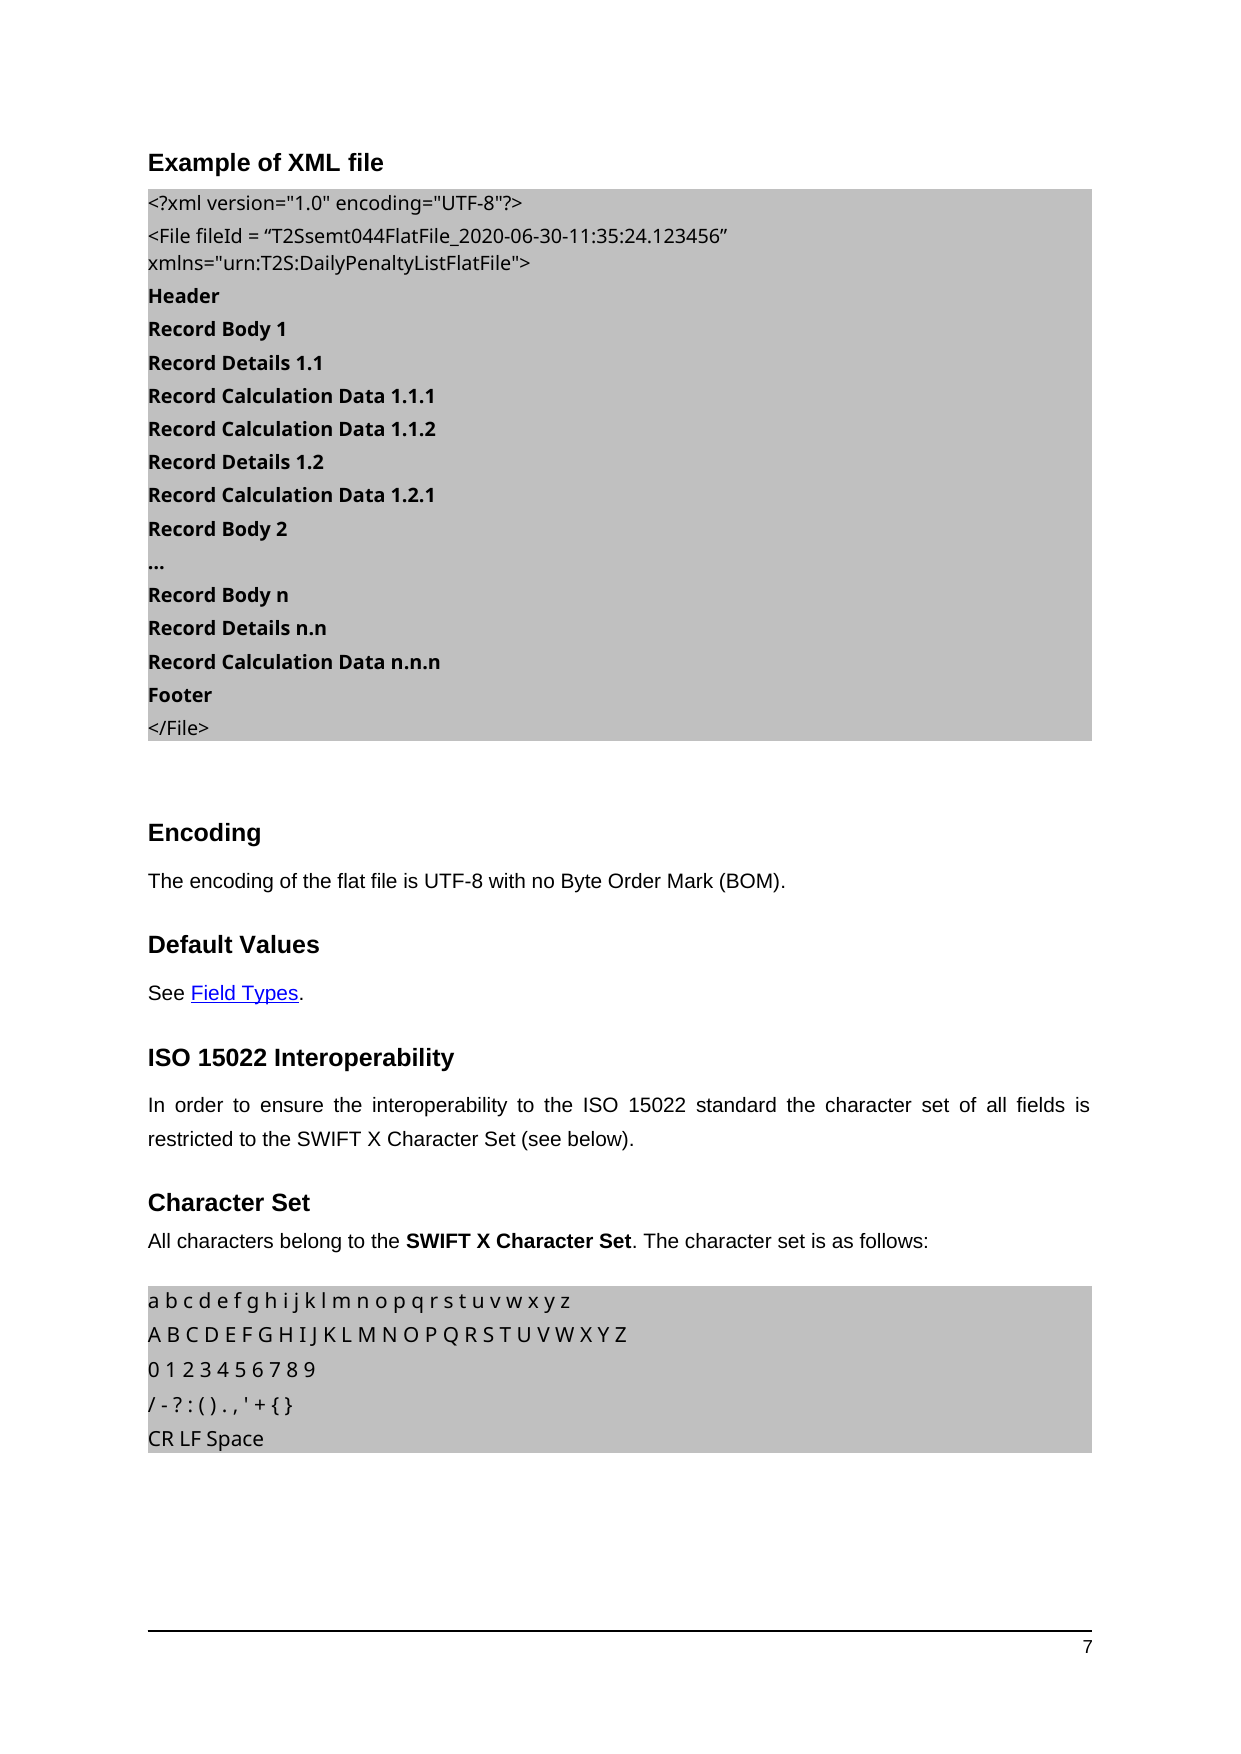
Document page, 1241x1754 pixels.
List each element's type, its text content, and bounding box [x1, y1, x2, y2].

text Record Details 1.1 [148, 349, 1092, 376]
text See Field Types. [148, 972, 1092, 1005]
text All characters belong to the SWIFT X Character Set. The character set is as follows: [148, 1229, 1092, 1279]
text 0 1 2 3 4 5 6 7 8 9 [148, 1355, 1092, 1384]
text … [148, 548, 1092, 575]
text Record Body 2 [148, 515, 1092, 542]
text Record Body n [148, 581, 1092, 608]
subtitle Example of XML file [148, 148, 1092, 176]
text Record Details n.n [148, 615, 1092, 642]
text Footer [148, 681, 1092, 708]
text Record Body 1 [148, 316, 1092, 343]
subtitle Character Set [148, 1188, 1092, 1217]
text A B C D E F G H I J K L M N O P Q R S T U V W X Y Z [148, 1321, 1092, 1349]
text Header [148, 282, 1092, 309]
text Record Calculation Data 1.2.1 [148, 482, 1092, 509]
text <?xml version="1.0" encoding="UTF-8"?> [148, 189, 1092, 216]
text Record Details 1.2 [148, 448, 1092, 476]
text <File fileId = “T2Ssemt044FlatFile_2020-06-30-11:35:24.123456” xmlns="urn:T2S:DailyPenaltyListFlatFile"> [148, 222, 1092, 276]
text / - ? : ( ) . , ' + { } [148, 1390, 1092, 1418]
text Record Calculation Data 1.1.1 [148, 382, 1092, 409]
subtitle Encoding [148, 818, 1092, 847]
text a b c d e f g h i j k l m n o p q r s t u v w x y z [148, 1286, 1092, 1314]
text The encoding of the flat file is UTF-8 with no Byte Order Mark (BOM). [148, 860, 1092, 893]
text </File> [148, 714, 1092, 741]
text Record Calculation Data 1.1.2 [148, 415, 1092, 442]
subtitle Default Values [148, 931, 1092, 959]
text In order to ensure the interoperability to the ISO 15022 standard the character set of all fields is restricted to the SWIFT X Character Set (see below). [148, 1084, 1092, 1151]
subtitle ISO 15022 Interoperability [148, 1043, 1092, 1071]
text Record Calculation Data n.n.n [148, 648, 1092, 675]
text CR LF Space [148, 1424, 1092, 1453]
